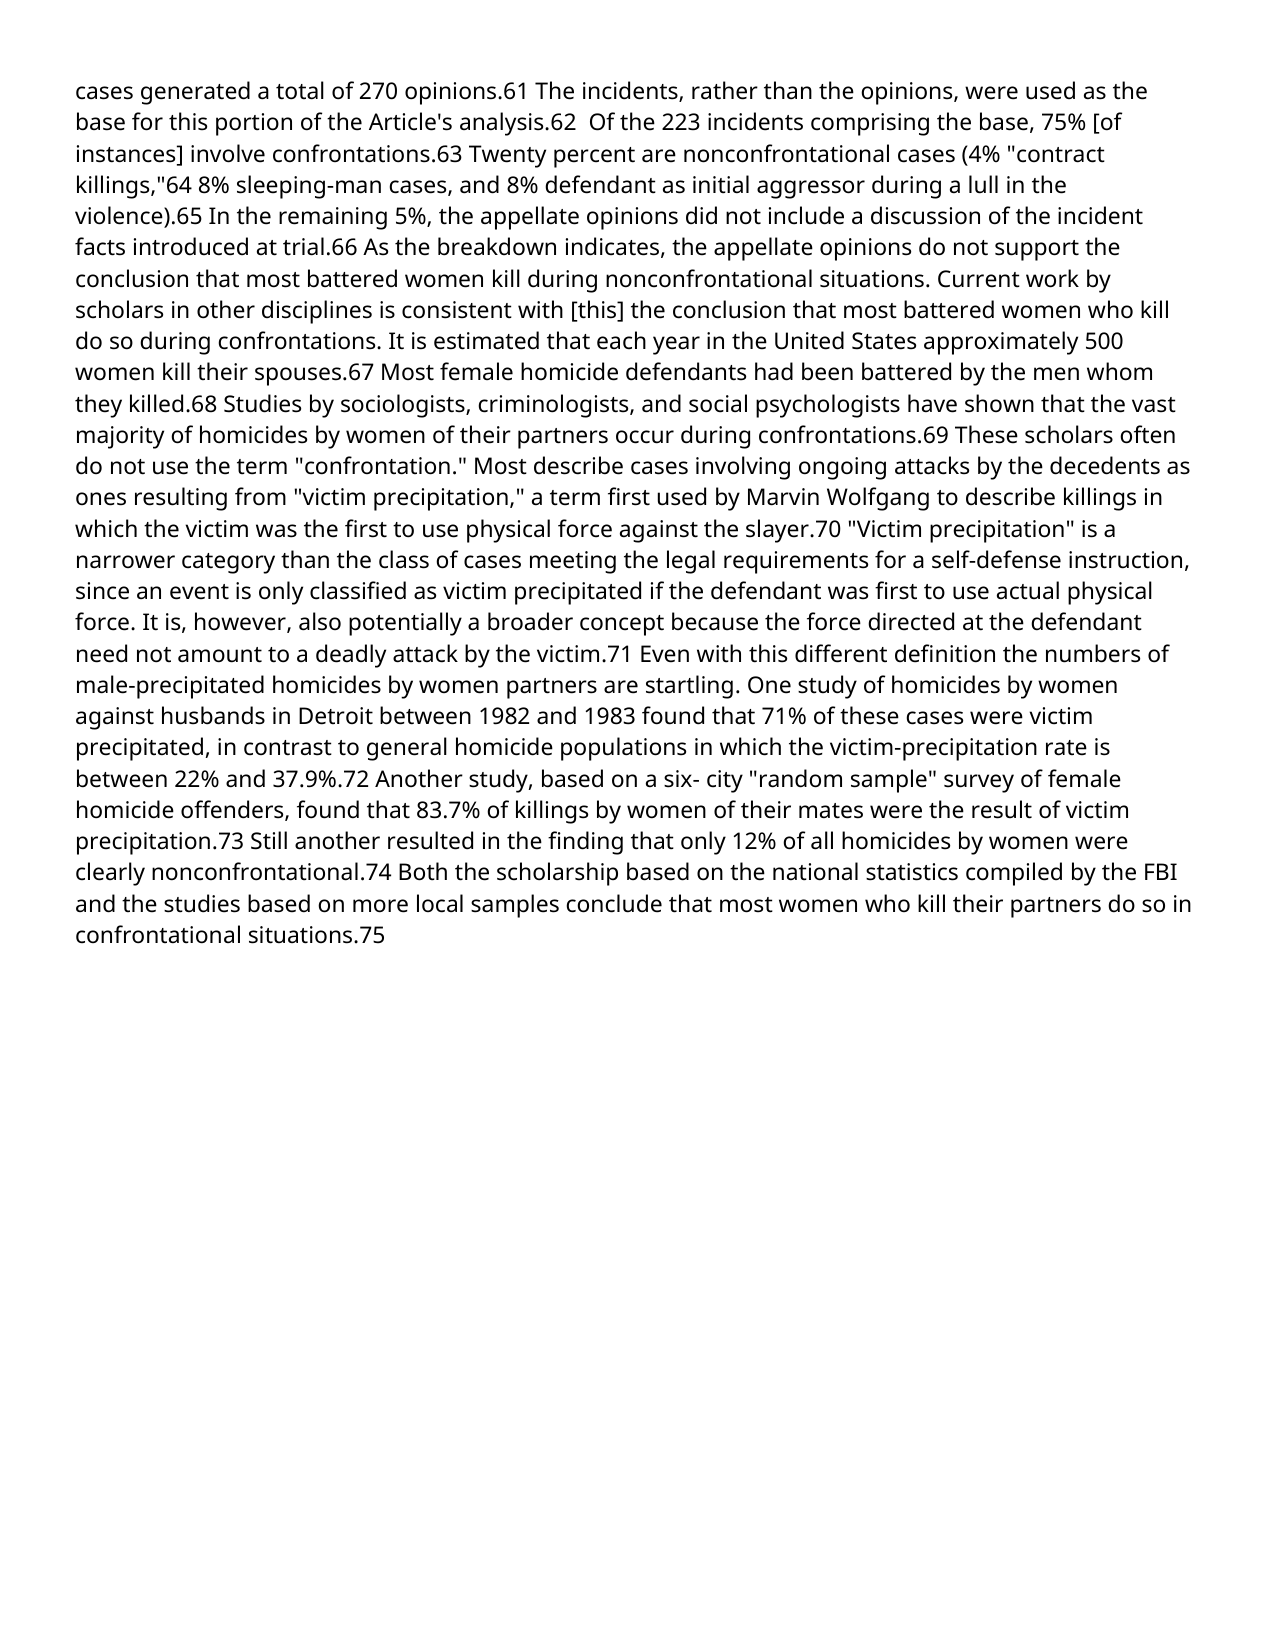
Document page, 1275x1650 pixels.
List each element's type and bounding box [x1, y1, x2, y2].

text [75, 75, 1200, 950]
